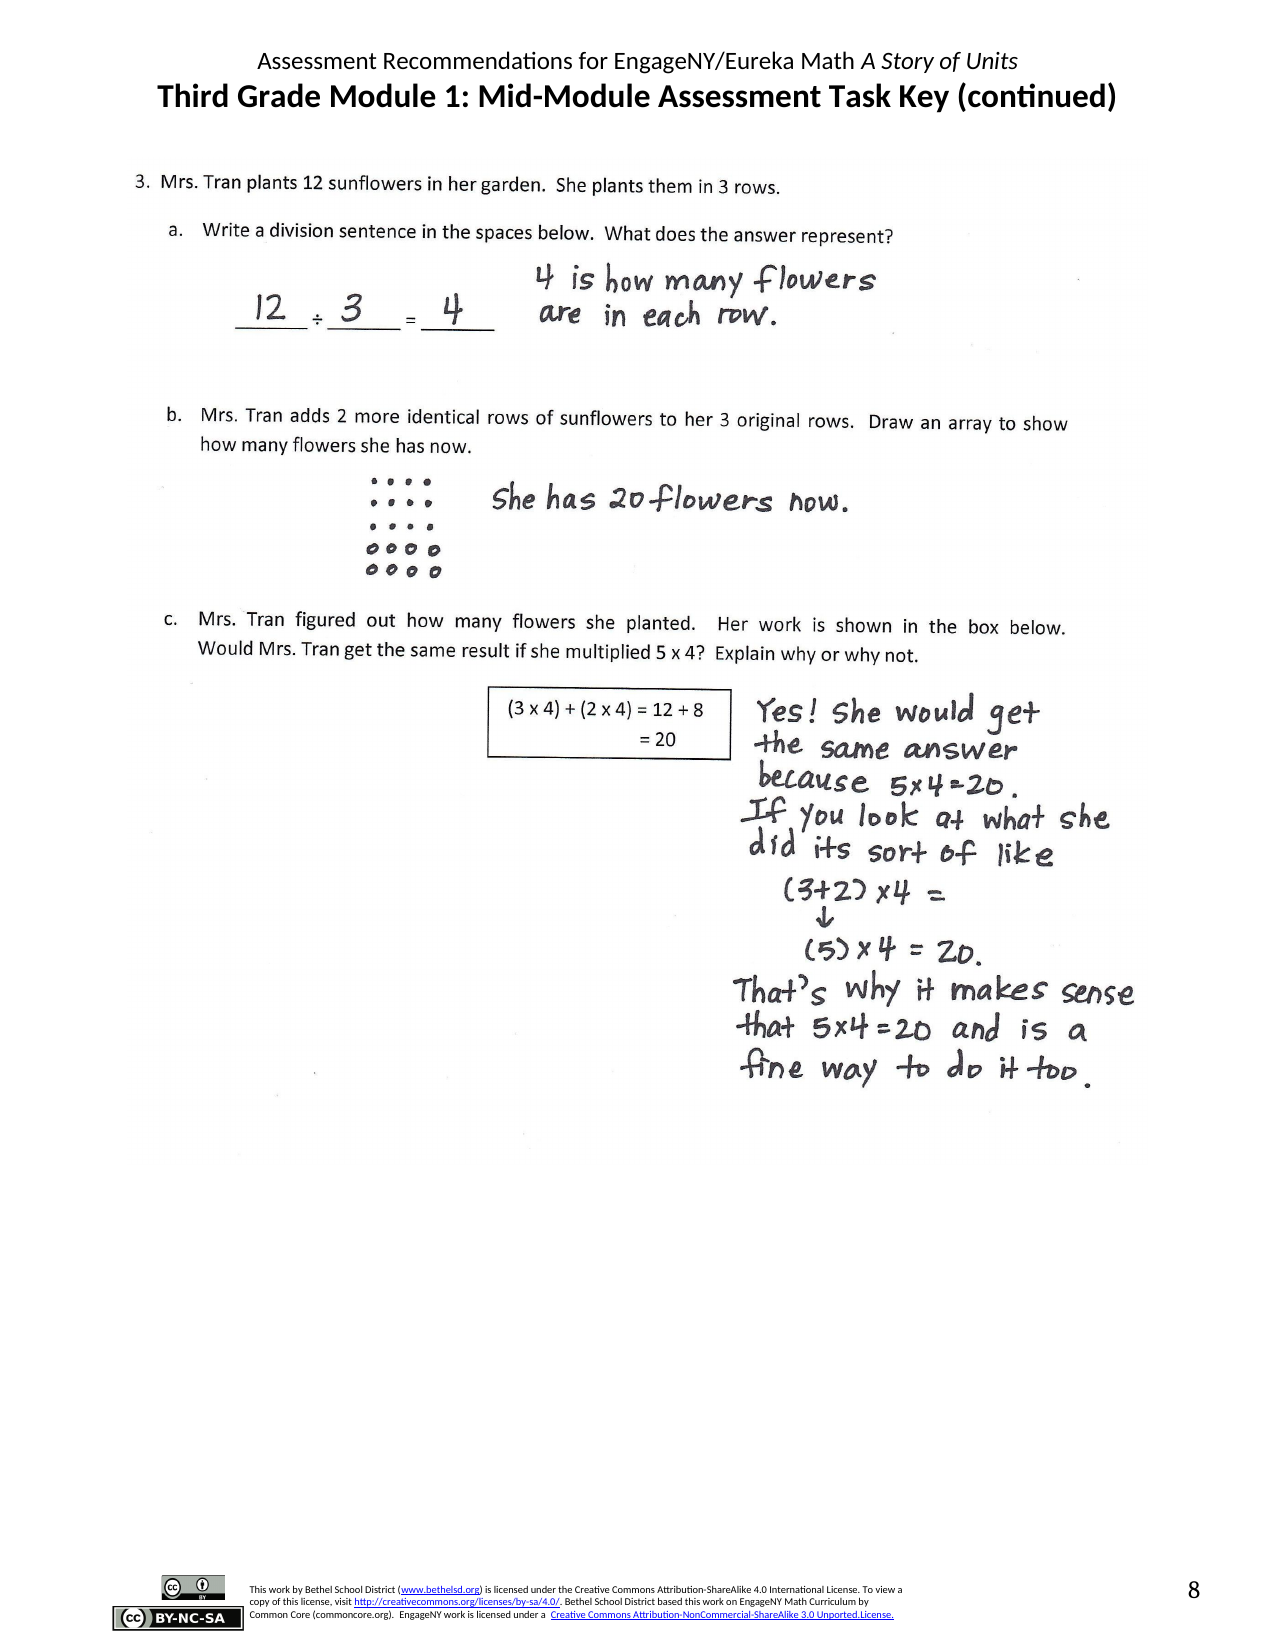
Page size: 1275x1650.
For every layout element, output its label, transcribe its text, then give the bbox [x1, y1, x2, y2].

picture [127, 157, 1148, 1165]
picture [112, 1606, 244, 1632]
text Third Grade Module 1: Mid-Module Assessment Task Key (continued) [75, 76, 1200, 116]
